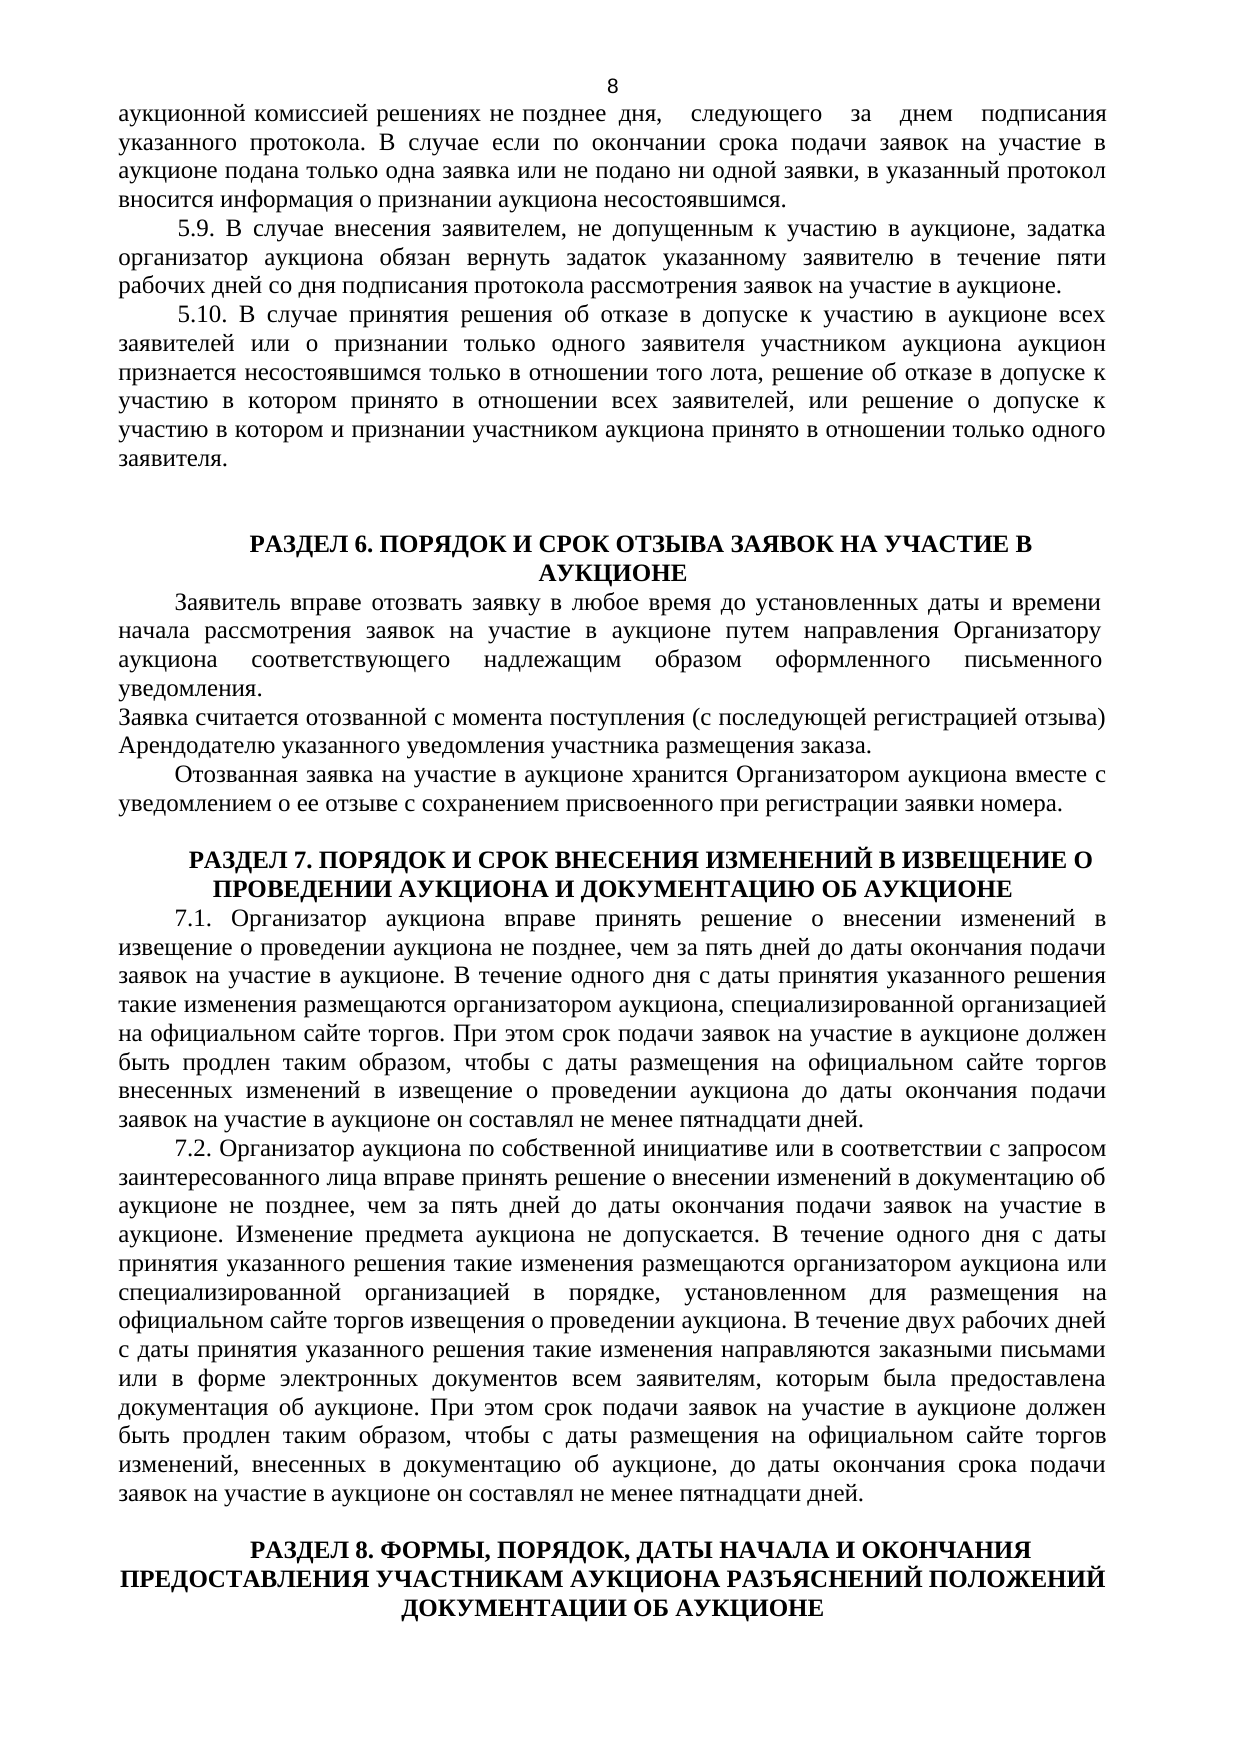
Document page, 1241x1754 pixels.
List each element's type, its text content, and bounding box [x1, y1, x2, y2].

text Отозванная заявка на участие в аукционе хранится Организатором аукциона вместе с уведомлением о ее отзыве с сохранением присвоенного при регистрации заявки номера. [118, 759, 1107, 817]
text Раздел 6. Порядок и срок отзыва заявок на участие в аукционе [118, 529, 1107, 587]
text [118, 98, 1107, 213]
text 7.1. Организатор аукциона вправе принять решение о внесении изменений в извещение о проведении аукциона не позднее, чем за пять дней до даты окончания подачи заявок на участие в аукционе. В течение одного дня с даты принятия указанного решения такие изменения размещаются организатором аукциона, специализированной организацией на официальном сайте торгов. При этом срок подачи заявок на участие в аукционе должен быть продлен таким образом, чтобы с даты размещения на официальном сайте торгов внесенных изменений в извещение о проведении аукциона до даты окончания подачи заявок на участие в аукционе он составлял не менее пятнадцати дней. [118, 903, 1107, 1133]
text Раздел 7. Порядок и срок внесения изменений в извещение о проведении аукциона и документацию об аукционе [118, 845, 1107, 903]
text 5.10. В случае принятия решения об отказе в допуске к участию в аукционе всех заявителей или о признании только одного заявителя участником аукциона аукцион признается несостоявшимся только в отношении того лота, решение об отказе в допуске к участию в котором принято в отношении всех заявителей, или решение о допуске к участию в котором и признании участником аукциона принято в отношении только одного заявителя. [118, 299, 1107, 472]
text 5.9. В случае внесения заявителем, не допущенным к участию в аукционе, задатка организатор аукциона обязан вернуть задаток указанному заявителю в течение пяти рабочих дней со дня подписания протокола рассмотрения заявок на участие в аукционе. [118, 213, 1107, 299]
text Раздел 8. Формы, порядок, даты начала и окончания предоставления участникам аукциона разъяснений положений документации об аукционе [118, 1535, 1107, 1622]
text 7.2. Организатор аукциона по собственной инициативе или в соответствии с запросом заинтересованного лица вправе принять решение о внесении изменений в документацию об аукционе не позднее, чем за пять дней до даты окончания подачи заявок на участие в аукционе. Изменение предмета аукциона не допускается. В течение одного дня с даты принятия указанного решения такие изменения размещаются организатором аукциона или специализированной организацией в порядке, установленном для размещения на официальном сайте торгов извещения о проведении аукциона. В течение двух рабочих дней с даты принятия указанного решения такие изменения направляются заказными письмами или в форме электронных документов всем заявителям, которым была предоставлена документация об аукционе. При этом срок подачи заявок на участие в аукционе должен быть продлен таким образом, чтобы с даты размещения на официальном сайте торгов изменений, внесенных в документацию об аукционе, до даты окончания срока подачи заявок на участие в аукционе он составлял не менее пятнадцати дней. [118, 1133, 1107, 1507]
text Заявка считается отозванной с момента поступления (с последующей регистрацией отзыва) Арендодателю указанного уведомления участника размещения заказа. [118, 702, 1107, 759]
text Заявитель вправе отозвать заявку в любое время до установленных даты и времени начала рассмотрения заявок на участие в аукционе путем направления Организатору аукциона соответствующего надлежащим образом оформленного письменного уведомления. [118, 587, 1103, 702]
